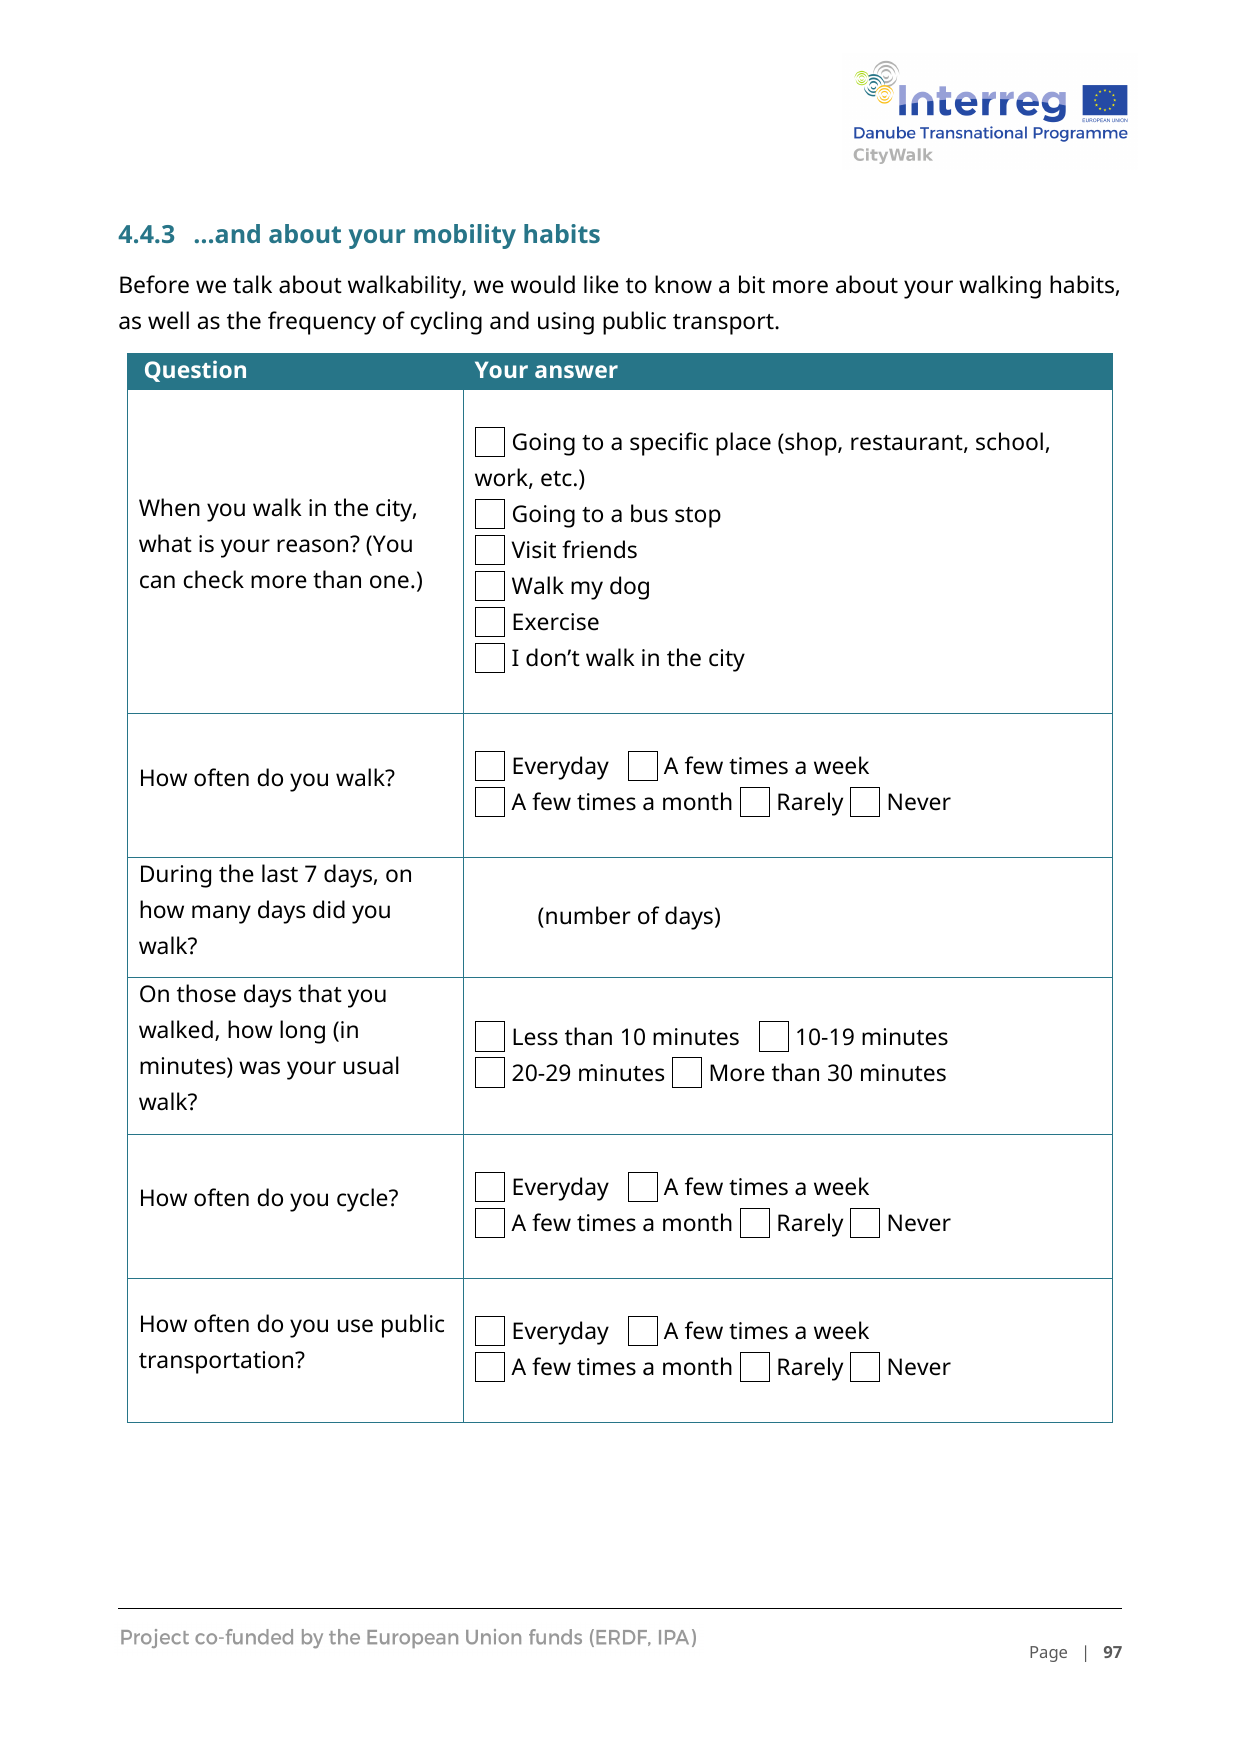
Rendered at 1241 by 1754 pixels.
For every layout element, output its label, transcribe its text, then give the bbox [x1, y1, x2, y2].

table_cell How often do you cycle? [128, 1135, 463, 1278]
table_header Question [128, 354, 463, 389]
table_cell On those days that you walked, how long (in minutes) was your usual walk? [128, 978, 463, 1134]
table_cell How often do you use public transportation? [128, 1279, 463, 1422]
table_cell How often do you walk? [128, 714, 463, 857]
table_cell During the last 7 days, on how many days did you walk? [128, 858, 463, 977]
table_cell When you walk in the city, what is your reason? (You can check more than one.) [128, 390, 463, 713]
subtitle …and about your mobility habits [118, 217, 1122, 251]
table_cell Less than 10 minutes 10-19 minutes 20-29 minutes More than 30 minutes [464, 978, 1112, 1134]
table_header Your answer [464, 354, 1112, 389]
text Before we talk about walkability, we would like to know a bit more about your walking habits, as well as the frequency of cycling and using public transport. [118, 269, 1122, 336]
table_cell Everyday A few times a week A few times a month Rarely Never [464, 714, 1112, 857]
table_cell Everyday A few times a week A few times a month Rarely Never [464, 1135, 1112, 1278]
table_cell Going to a specific place (shop, restaurant, school, work, etc.) Going to a bus stop Visit friends Walk my dog Exercise I don’t walk in the city [464, 390, 1112, 713]
picture [842, 53, 1138, 170]
table_cell (number of days) [464, 858, 1112, 977]
picture [113, 1622, 704, 1656]
table_cell Everyday A few times a week A few times a month Rarely Never [464, 1279, 1112, 1422]
